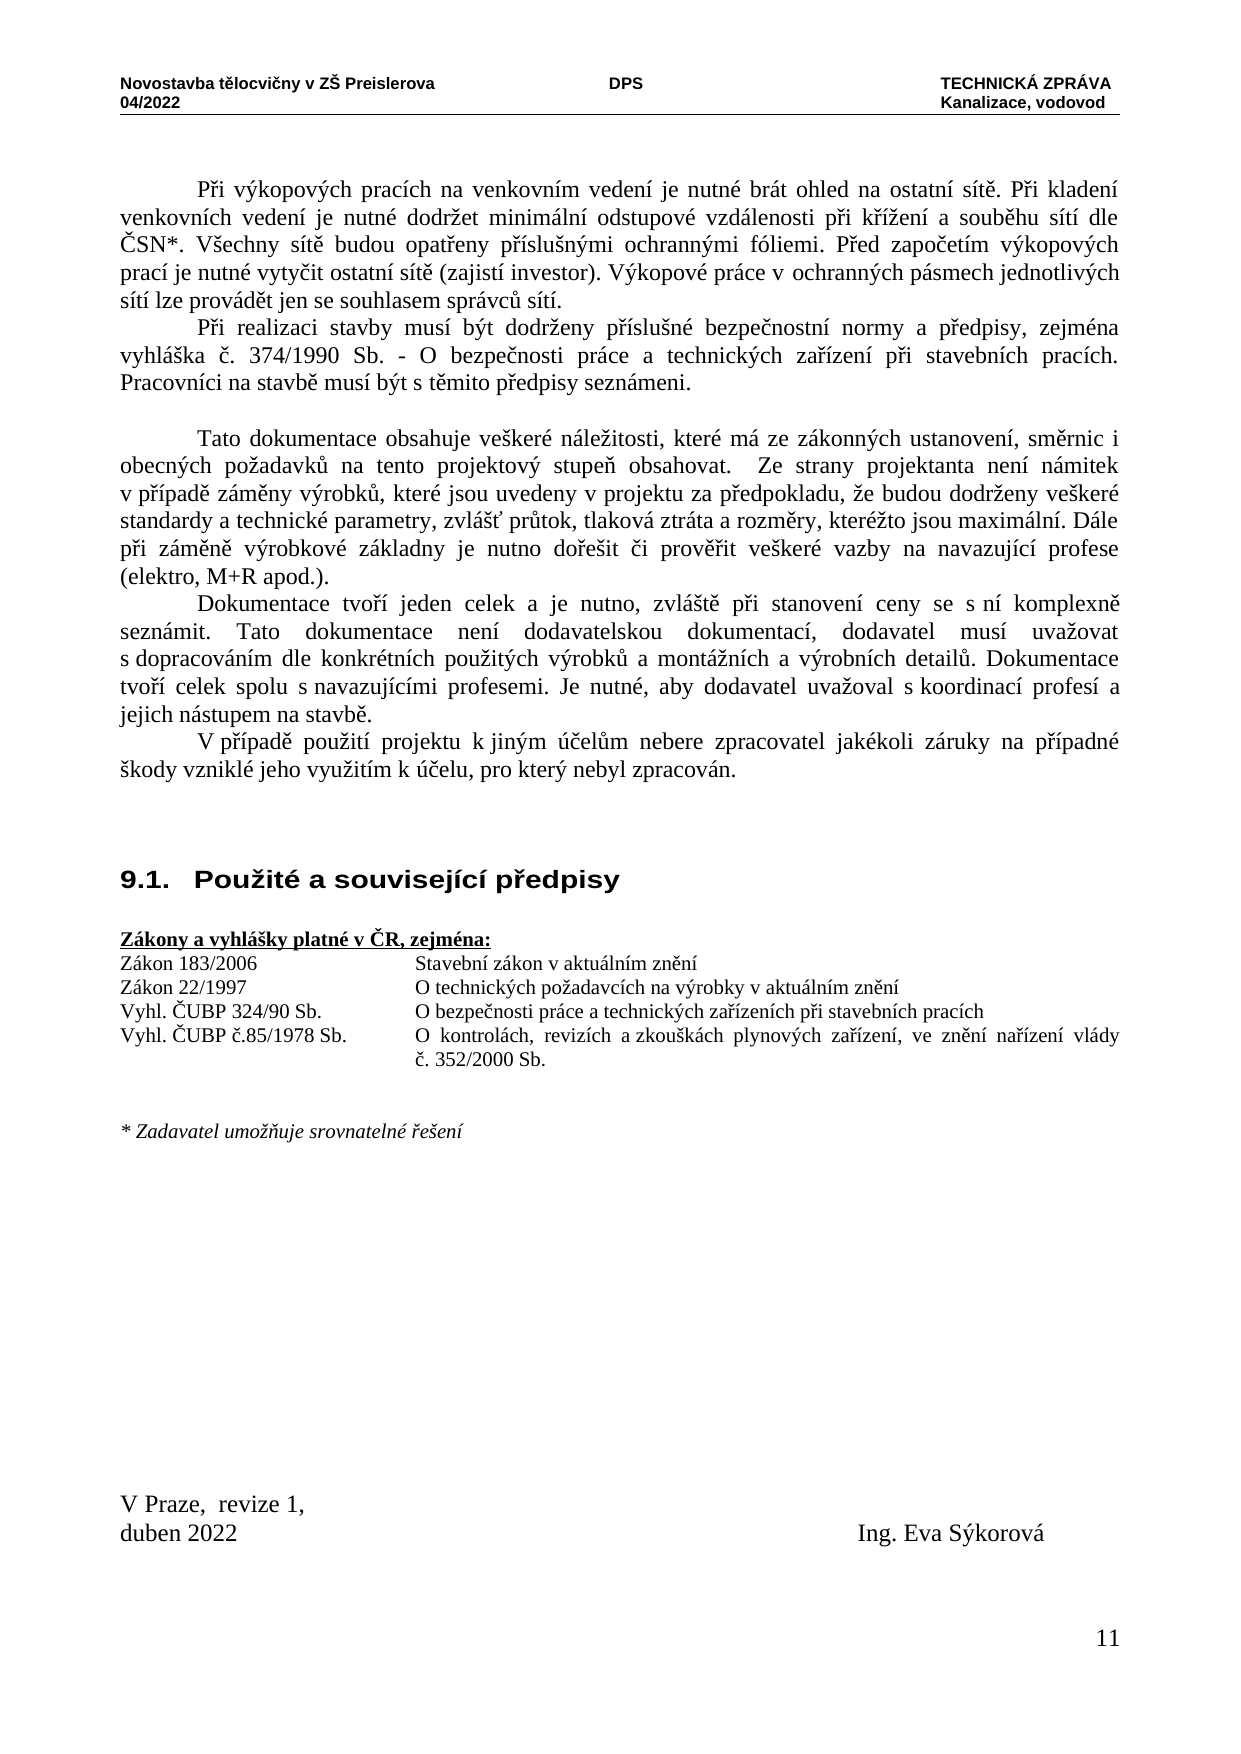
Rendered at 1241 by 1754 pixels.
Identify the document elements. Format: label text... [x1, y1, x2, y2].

text Dokumentace tvoří jeden celek a je nutno, zvláště při stanovení ceny se s ní komplexně seznámit. Tato dokumentace není dodavatelskou dokumentací, dodavatel musí uvažovat s dopracováním dle konkrétních použitých výrobků a montážních a výrobních detailů. Dokumentace tvoří celek spolu s navazujícími profesemi. Je nutné, aby dodavatel uvažoval s koordinací profesí a jejich nástupem na stavbě. [120, 589, 1120, 727]
text Vyhl. ČUBP 324/90 Sb. O bezpečnosti práce a technických zařízeních při stavebních pracích [120, 999, 1120, 1023]
text Vyhl. ČUBP č.85/1978 Sb. O kontrolách, revizích a zkouškách plynových zařízení, ve znění nařízení vlády č. 352/2000 Sb. [120, 1023, 1120, 1071]
text Zákony a vyhlášky platné v ČR, zejména: [120, 927, 1120, 951]
text Zákon 183/2006 Stavební zákon v aktuálním znění [120, 951, 1120, 975]
text * Zadavatel umožňuje srovnatelné řešení [120, 1119, 1120, 1143]
text Při výkopových pracích na venkovním vedení je nutné brát ohled na ostatní sítě. Při kladení venkovních vedení je nutné dodržet minimální odstupové vzdálenosti při křížení a souběhu sítí dle ČSN*. Všechny sítě budou opatřeny příslušnými ochrannými fóliemi. Před započetím výkopových prací je nutné vytyčit ostatní sítě (zajistí investor). Výkopové práce v ochranných pásmech jednotlivých sítí lze provádět jen se souhlasem správců sítí. [120, 175, 1120, 313]
text Zákon 22/1997 O technických požadavcích na výrobky v aktuálním znění [120, 975, 1120, 999]
text duben 2022 Ing. Eva Sýkorová [120, 1518, 1120, 1547]
text Při realizaci stavby musí být dodrženy příslušné bezpečnostní normy a předpisy, zejména vyhláška č. 374/1990 Sb. - O bezpečnosti práce a technických zařízení při stavebních pracích. Pracovníci na stavbě musí být s těmito předpisy seznámeni. [120, 313, 1120, 396]
text V Praze, revize 1, [120, 1489, 1120, 1518]
text V případě použití projektu k jiným účelům nebere zpracovatel jakékoli záruky na případné škody vzniklé jeho využitím k účelu, pro který nebyl zpracován. [120, 727, 1120, 782]
text Tato dokumentace obsahuje veškeré náležitosti, které má ze zákonných ustanovení, směrnic i obecných požadavků na tento projektový stupeň obsahovat. Ze strany projektanta není námitek v případě záměny výrobků, které jsou uvedeny v projektu za předpokladu, že budou dodrženy veškeré standardy a technické parametry, zvlášť průtok, tlaková ztráta a rozměry, kteréžto jsou maximální. Dále při záměně výrobkové základny je nutno dořešit či prověřit veškeré vazby na navazující profese (elektro, M+R apod.). [120, 424, 1120, 589]
subtitle Použité a související předpisy [120, 865, 1120, 894]
